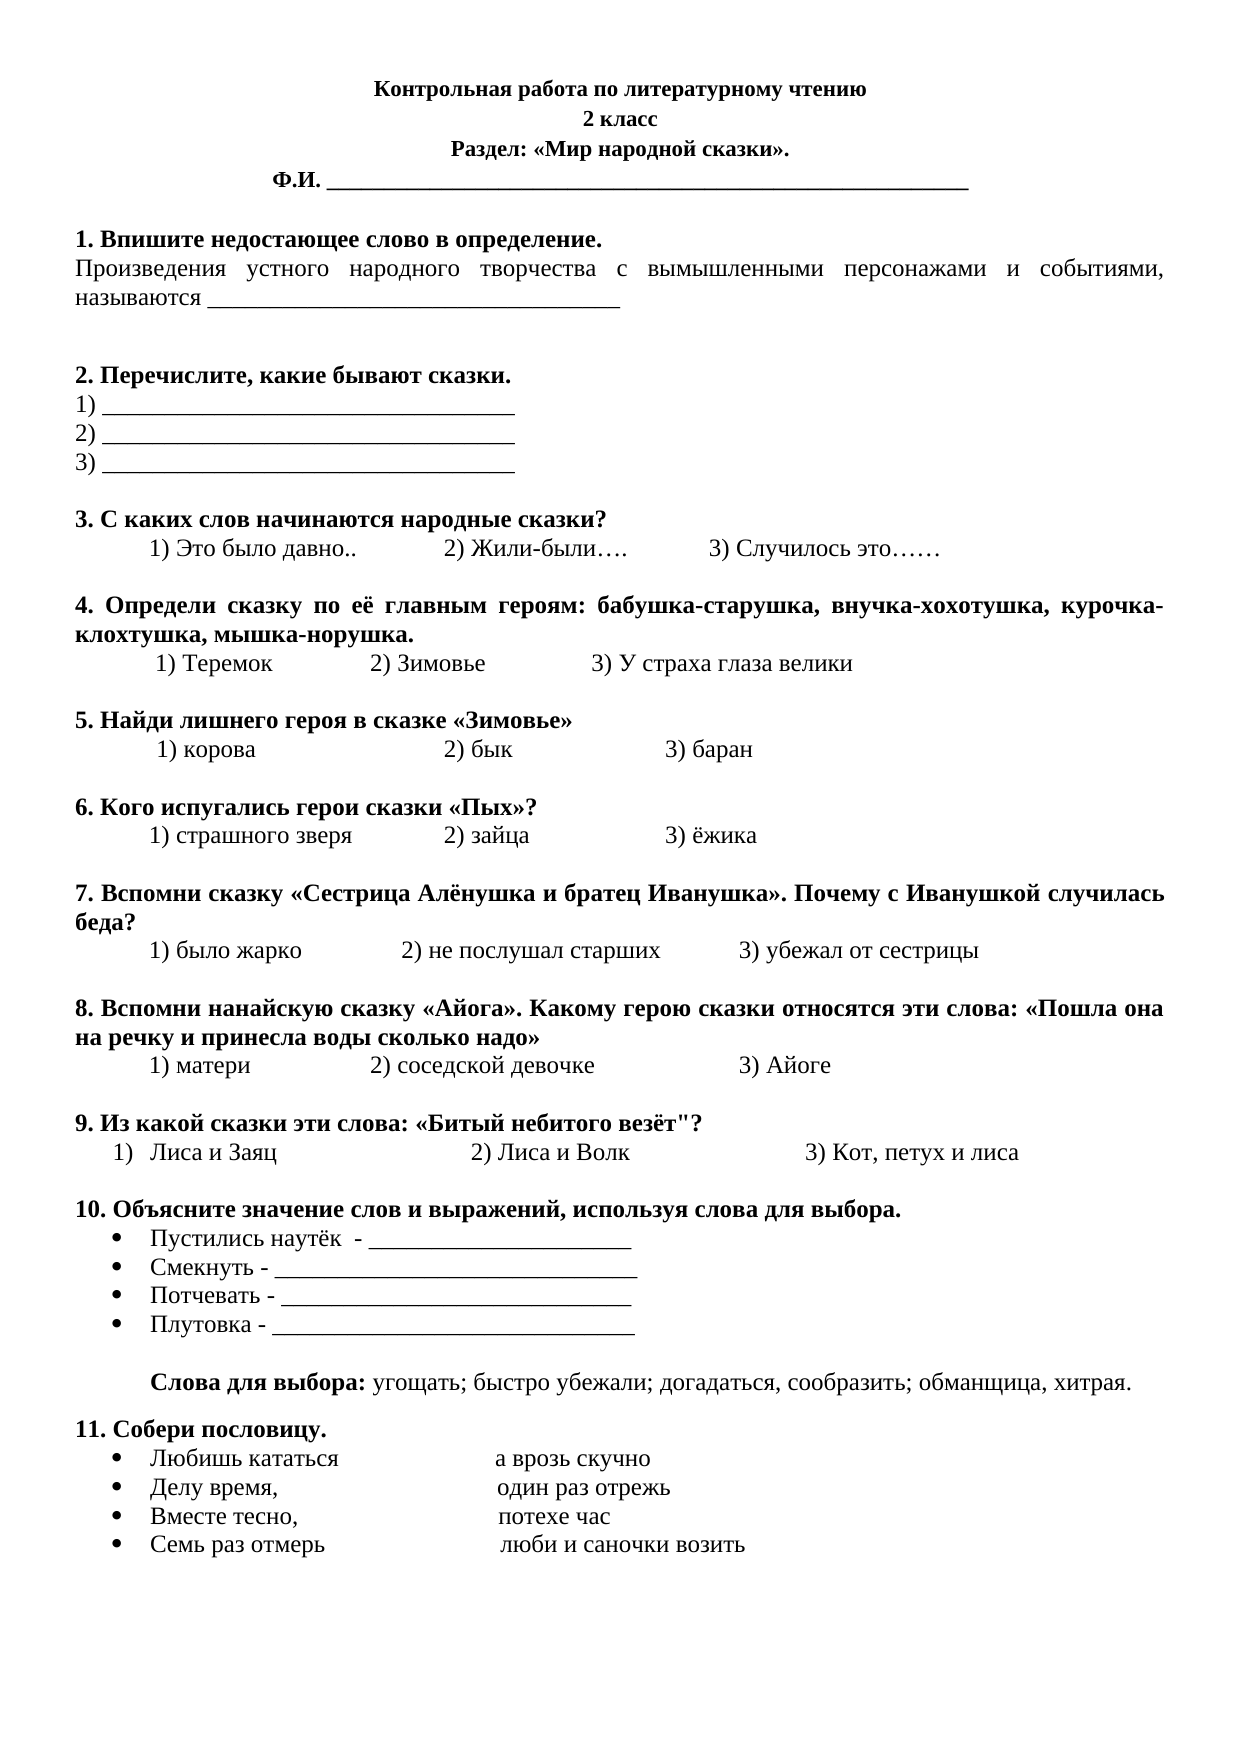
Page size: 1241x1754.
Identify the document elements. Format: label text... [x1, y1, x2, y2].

text 1) _________________________________ [75, 389, 1165, 418]
text 1. Впишите недостающее слово в определение. [75, 224, 1165, 253]
text Ф.И. ________________________________________________________ [75, 166, 1165, 192]
text 10. Объясните значение слов и выражений, используя слова для выбора. [75, 1194, 1165, 1223]
text 1) корова 2) бык 3) баран [112, 734, 1165, 763]
text 1) страшного зверя 2) зайца 3) ёжика [112, 820, 1165, 849]
text Раздел: «Мир народной сказки». [75, 135, 1165, 162]
list Любишь кататься а врозь скучно [112, 1443, 1165, 1472]
list Потчевать - ____________________________ [112, 1280, 1165, 1309]
list Лиса и Заяц 2) Лиса и Волк 3) Кот, петух и лиса [112, 1137, 1165, 1165]
list Смекнуть - _____________________________ [112, 1252, 1165, 1280]
list Делу время, один раз отрежь [112, 1472, 1165, 1501]
text 11. Собери пословицу. [75, 1414, 1165, 1443]
text 3) _________________________________ [75, 447, 1165, 475]
text 6. Кого испугались герои сказки «Пых»? [75, 792, 1165, 820]
text 1) Это было давно.. 2) Жили-были…. 3) Случилось это…… [112, 533, 1165, 562]
text 9. Из какой сказки эти слова: «Битый небитого везёт"? [75, 1108, 1165, 1137]
text Контрольная работа по литературному чтению [75, 75, 1165, 101]
list Пустились наутёк - _____________________ [112, 1223, 1165, 1252]
list Семь раз отмерь люби и саночки возить [112, 1529, 1165, 1558]
text Произведения устного народного творчества с вымышленными персонажами и событиями, называются _________________________________ [75, 253, 1165, 311]
text 1) матери 2) соседской девочке 3) Айоге [112, 1050, 1165, 1079]
text 7. Вспомни сказку «Сестрица Алёнушка и братец Иванушка». Почему с Иванушкой случилась беда? [75, 878, 1165, 935]
list Плутовка - _____________________________ [112, 1309, 1165, 1338]
list Вместе тесно, потехе час [112, 1501, 1165, 1529]
text 2) _________________________________ [75, 418, 1165, 447]
text 3. С каких слов начинаются народные сказки? [75, 504, 1165, 533]
text 5. Найди лишнего героя в сказке «Зимовье» [75, 705, 1165, 734]
text 2 класс [75, 105, 1165, 132]
text 4. Определи сказку по её главным героям: бабушка-старушка, внучка-хохотушка, курочка-клохтушка, мышка-норушка. [75, 590, 1165, 648]
text 1) Теремок 2) Зимовье 3) У страха глаза велики [112, 648, 1165, 677]
text Слова для выбора: угощать; быстро убежали; догадаться, сообразить; обманщица, хитрая. [150, 1367, 1165, 1395]
text 8. Вспомни нанайскую сказку «Айога». Какому герою сказки относятся эти слова: «Пошла она на речку и принесла воды сколько надо» [75, 993, 1165, 1050]
text 1) было жарко 2) не послушал старших 3) убежал от сестрицы [112, 935, 1165, 964]
text 2. Перечислите, какие бывают сказки. [75, 360, 1165, 389]
